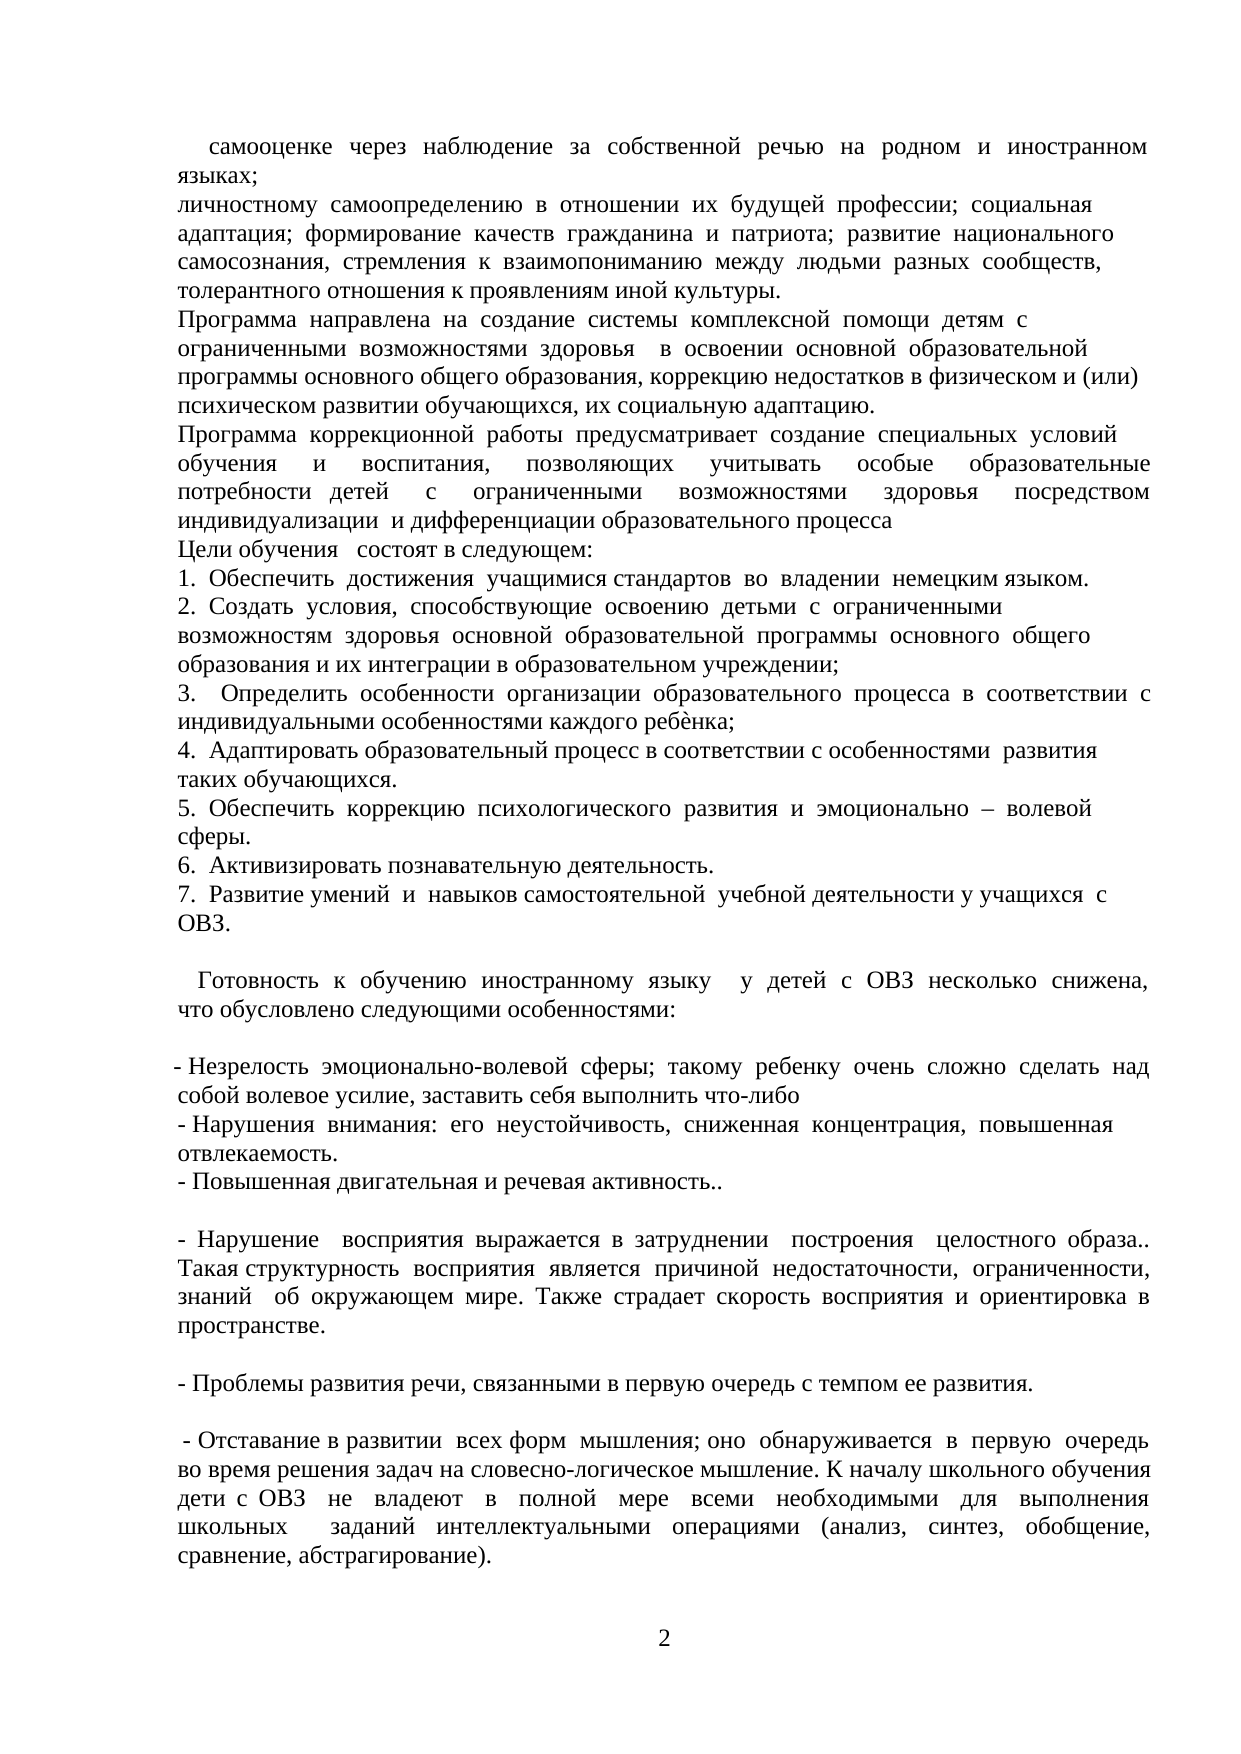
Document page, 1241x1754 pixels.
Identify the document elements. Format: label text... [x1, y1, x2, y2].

text - Незрелость эмоционально-волевой сферы; такому ребенку очень сложно сделать над собой волевое усилие, заставить себя выполнить что-либо [59, 1051, 1152, 1109]
text самооценке через наблюдение за собственной речью на родном и иностранном языках; [59, 131, 1152, 189]
text 5. Обеспечить коррекцию психологического развития и эмоционально – волевой [177, 793, 1152, 821]
text обучения и воспитания, позволяющих учитывать особые образовательные потребности детей с ограниченными возможностями здоровья посредством индивидуализации и дифференциации образовательного процесса [177, 448, 1152, 534]
text Готовность к обучению иностранному языку у детей с ОВЗ несколько снижена, что обусловлено следующими особенностями: [59, 965, 1152, 1023]
text 4. Адаптировать образовательный процесс в соответствии с особенностями развития [177, 735, 1152, 764]
text психическом развитии обучающихся, их социальную адаптацию. [177, 390, 1152, 419]
text программы основного общего образования, коррекцию недостатков в физическом и (или) [177, 361, 1152, 390]
text 2. Создать условия, способствующие освоению детьми с ограниченными [177, 591, 1152, 620]
text 1. Обеспечить достижения учащимися стандартов во владении немецким языком. [177, 563, 1152, 591]
text - Нарушение восприятия выражается в затруднении построения целостного образа.. Такая структурность восприятия является причиной недостаточности, ограниченности, знаний об окружающем мире. Также страдает скорость восприятия и ориентировка в пространстве. [177, 1224, 1152, 1339]
text Цели обучения состоят в следующем: [177, 534, 1152, 563]
text ограниченными возможностями здоровья в освоении основной образовательной [177, 333, 1152, 361]
text Программа направлена на создание системы комплексной помощи детям с [177, 304, 1152, 333]
text - Проблемы развития речи, связанными в первую очередь с темпом ее развития. [177, 1368, 1152, 1396]
text толерантного отношения к проявлениям иной культуры. [177, 275, 1152, 304]
text 3. Определить особенности организации образовательного процесса в соответствии с индивидуальными особенностями каждого ребѐнка; [177, 678, 1152, 735]
text - Отставание в развитии всех форм мышления; оно обнаруживается в первую очередь во время решения задач на словесно-логическое мышление. К началу школьного обучения дети с ОВЗ не владеют в полной мере всеми необходимыми для выполнения школьных заданий интеллектуальными операциями (анализ, синтез, обобщение, сравнение, абстрагирование). [59, 1425, 1152, 1569]
text образования и их интеграции в образовательном учреждении; [177, 649, 1152, 678]
text 7. Развитие умений и навыков самостоятельной учебной деятельности у учащихся с [177, 879, 1152, 908]
text - Повышенная двигательная и речевая активность.. [177, 1166, 1152, 1195]
text ОВЗ. [177, 908, 1152, 936]
text личностному самоопределению в отношении их будущей профессии; социальная [177, 189, 1152, 218]
text адаптация; формирование качеств гражданина и патриота; развитие национального [177, 218, 1152, 246]
text 6. Активизировать познавательную деятельность. [177, 850, 1152, 879]
text отвлекаемость. [177, 1138, 1152, 1166]
text возможностям здоровья основной образовательной программы основного общего [177, 620, 1152, 649]
text - Нарушения внимания: его неустойчивость, сниженная концентрация, повышенная [177, 1109, 1152, 1138]
text сферы. [177, 821, 1152, 850]
text самосознания, стремления к взаимопониманию между людьми разных сообществ, [177, 246, 1152, 275]
text Программа коррекционной работы предусматривает создание специальных условий [177, 419, 1152, 448]
text таких обучающихся. [177, 764, 1152, 793]
